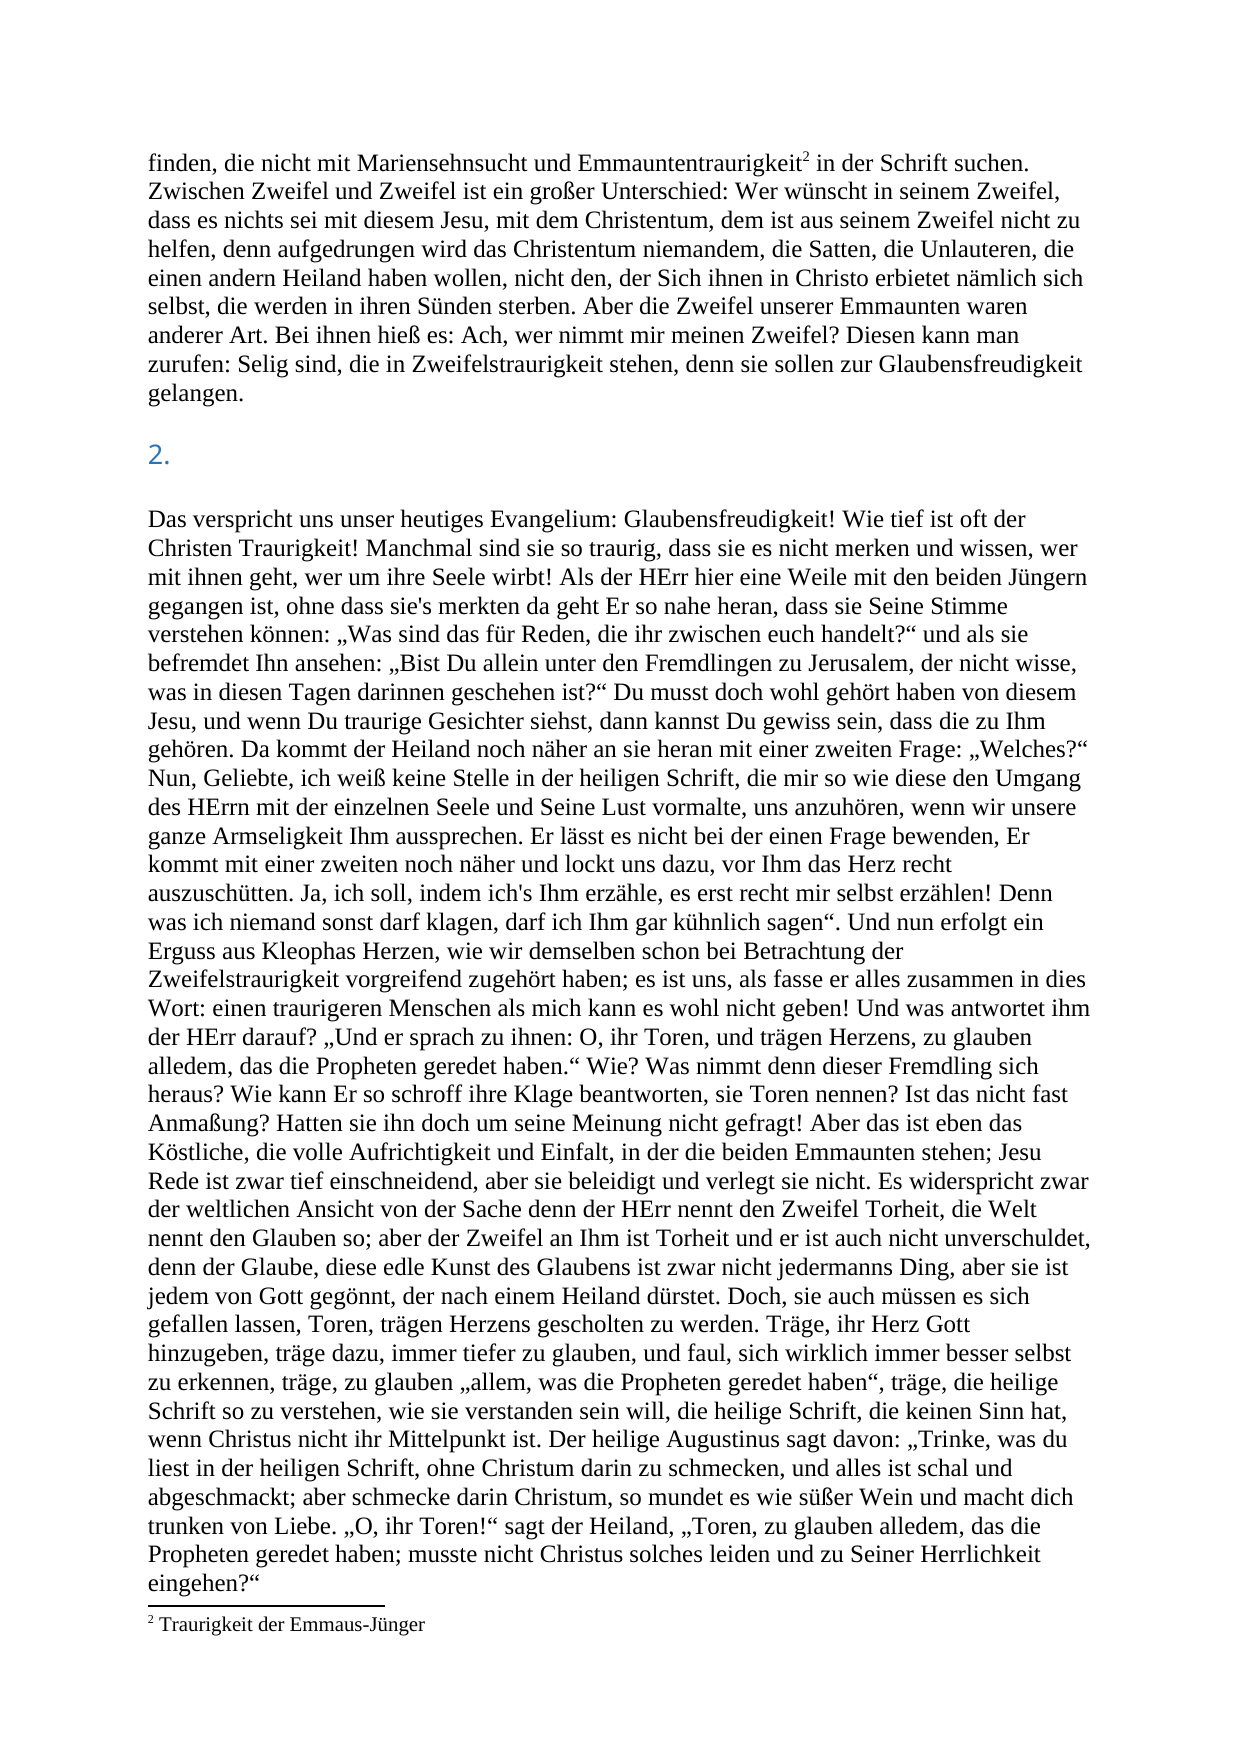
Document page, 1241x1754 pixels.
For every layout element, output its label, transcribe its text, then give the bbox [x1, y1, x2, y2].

text Das verspricht uns unser heutiges Evangelium: Glaubensfreudigkeit! Wie tief ist oft der Christen Traurigkeit! Manchmal sind sie so traurig, dass sie es nicht merken und wissen, wer mit ihnen geht, wer um ihre Seele wirbt! Als der HErr hier eine Weile mit den beiden Jüngern gegangen ist, ohne dass sie's merkten da geht Er so nahe heran, dass sie Seine Stimme verstehen können: „Was sind das für Reden, die ihr zwischen euch handelt?“ und als sie befremdet Ihn ansehen: „Bist Du allein unter den Fremdlingen zu Jerusalem, der nicht wisse, was in diesen Tagen darinnen geschehen ist?“ Du musst doch wohl gehört haben von diesem Jesu, und wenn Du traurige Gesichter siehst, dann kannst Du gewiss sein, dass die zu Ihm gehören. Da kommt der Heiland noch näher an sie heran mit einer zweiten Frage: „Welches?“ Nun, Geliebte, ich weiß keine Stelle in der heiligen Schrift, die mir so wie diese den Umgang des HErrn mit der einzelnen Seele und Seine Lust vormalte, uns anzuhören, wenn wir unsere ganze Armseligkeit Ihm aussprechen. Er lässt es nicht bei der einen Frage bewenden, Er kommt mit einer zweiten noch näher und lockt uns dazu, vor Ihm das Herz recht auszuschütten. Ja, ich soll, indem ich's Ihm erzähle, es erst recht mir selbst erzählen! Denn was ich niemand sonst darf klagen, darf ich Ihm gar kühnlich sagen“. Und nun erfolgt ein Erguss aus Kleophas Herzen, wie wir demselben schon bei Betrachtung der Zweifelstraurigkeit vorgreifend zugehört haben; es ist uns, als fasse er alles zusammen in dies Wort: einen traurigeren Menschen als mich kann es wohl nicht geben! Und was antwortet ihm der HErr darauf? „Und er sprach zu ihnen: O, ihr Toren, und trägen Herzens, zu glauben alledem, das die Propheten geredet haben.“ Wie? Was nimmt denn dieser Fremdling sich heraus? Wie kann Er so schroff ihre Klage beantworten, sie Toren nennen? Ist das nicht fast Anmaßung? Hatten sie ihn doch um seine Meinung nicht gefragt! Aber das ist eben das Köstliche, die volle Aufrichtigkeit und Einfalt, in der die beiden Emmaunten stehen; Jesu Rede ist zwar tief einschneidend, aber sie beleidigt und verlegt sie nicht. Es widerspricht zwar der weltlichen Ansicht von der Sache denn der HErr nennt den Zweifel Torheit, die Welt nennt den Glauben so; aber der Zweifel an Ihm ist Torheit und er ist auch nicht unverschuldet, denn der Glaube, diese edle Kunst des Glaubens ist zwar nicht jedermanns Ding, aber sie ist jedem von Gott gegönnt, der nach einem Heiland dürstet. Doch, sie auch müssen es sich gefallen lassen, Toren, trägen Herzens gescholten zu werden. Träge, ihr Herz Gott hinzugeben, träge dazu, immer tiefer zu glauben, und faul, sich wirklich immer besser selbst zu erkennen, träge, zu glauben „allem, was die Propheten geredet haben“, träge, die heilige Schrift so zu verstehen, wie sie verstanden sein will, die heilige Schrift, die keinen Sinn hat, wenn Christus nicht ihr Mittelpunkt ist. Der heilige Augustinus sagt davon: „Trinke, was du liest in der heiligen Schrift, ohne Christum darin zu schmecken, und alles ist schal und abgeschmackt; aber schmecke darin Christum, so mundet es wie süßer Wein und macht dich trunken von Liebe. „O, ihr Toren!“ sagt der Heiland, „Toren, zu glauben alledem, das die Propheten geredet haben; musste nicht Christus solches leiden und zu Seiner Herrlichkeit eingehen?“ [148, 504, 1093, 1597]
subtitle 2. [148, 436, 1093, 472]
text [148, 148, 1093, 406]
